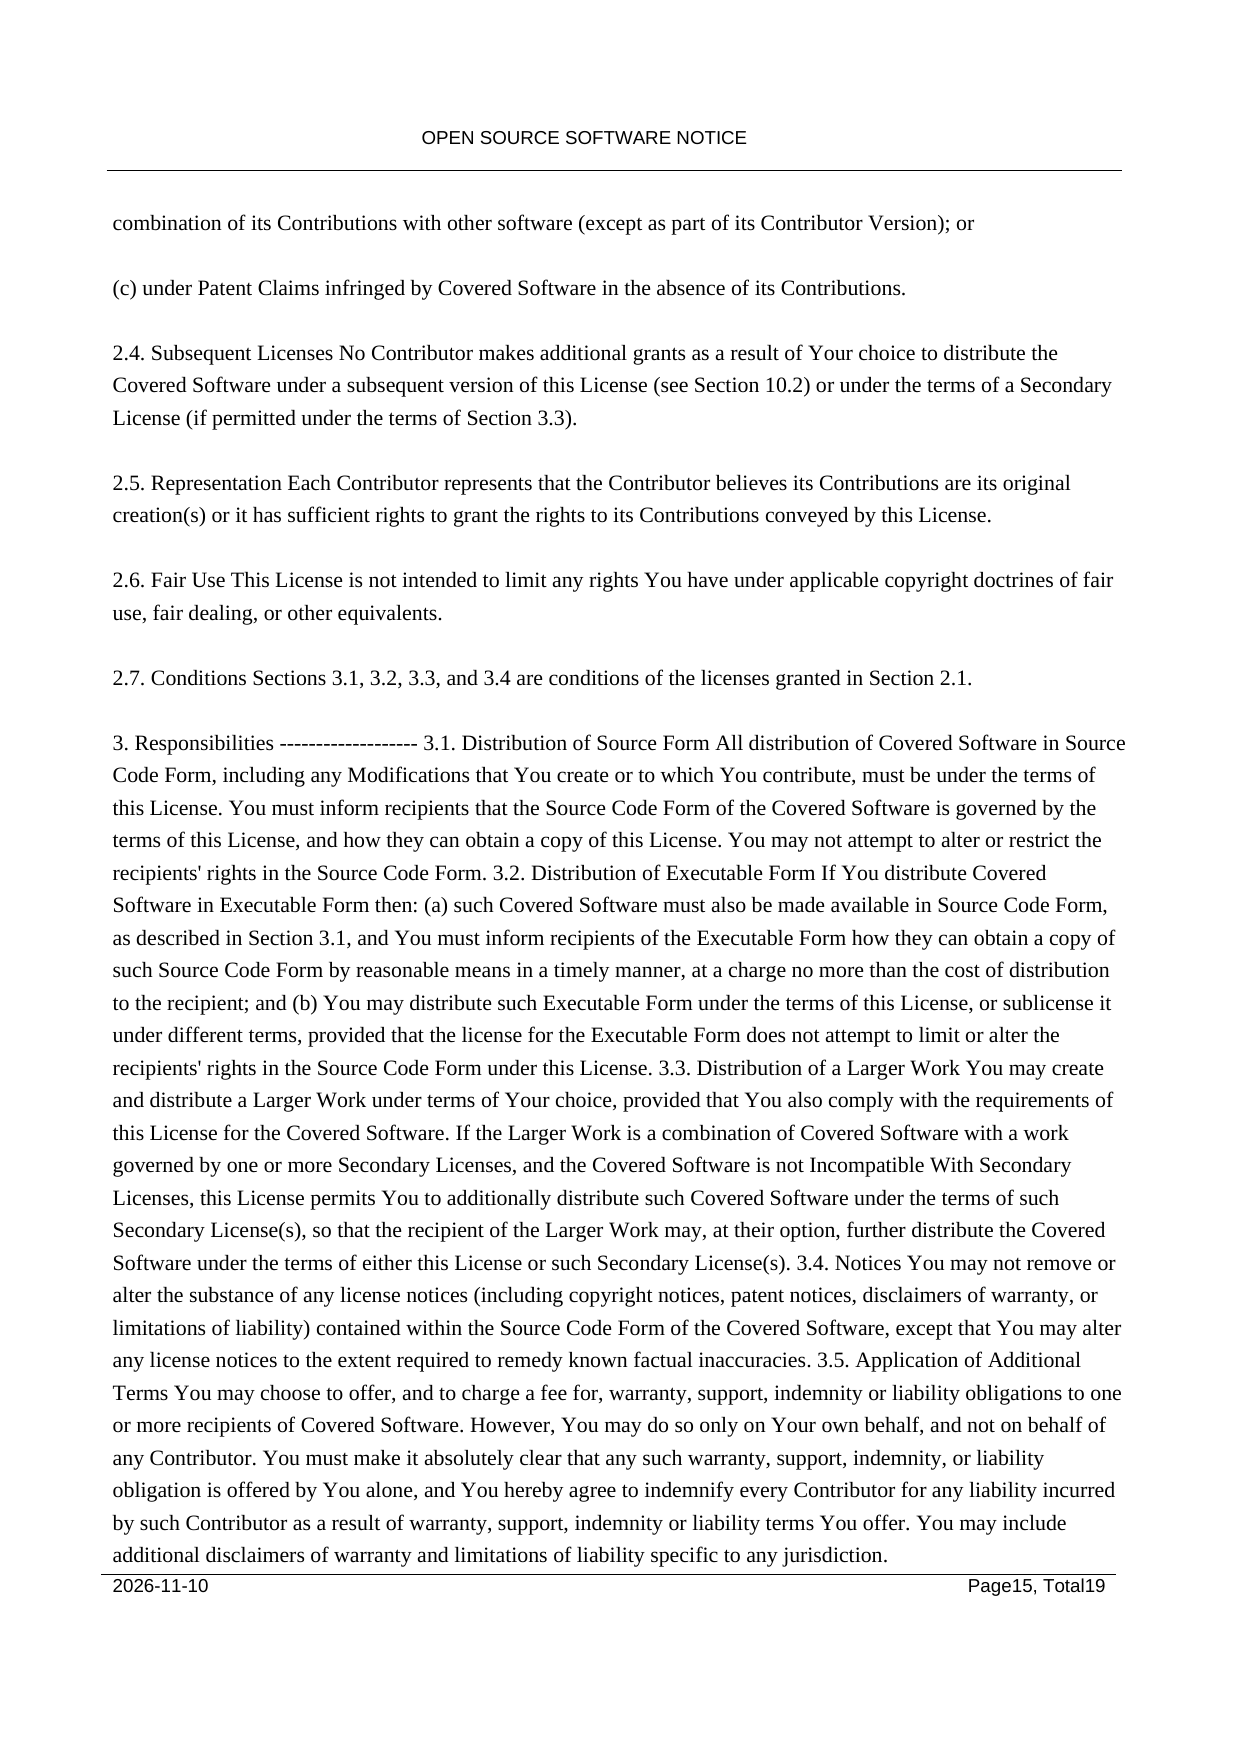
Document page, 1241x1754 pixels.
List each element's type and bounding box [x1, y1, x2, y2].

text [112, 206, 1128, 1571]
